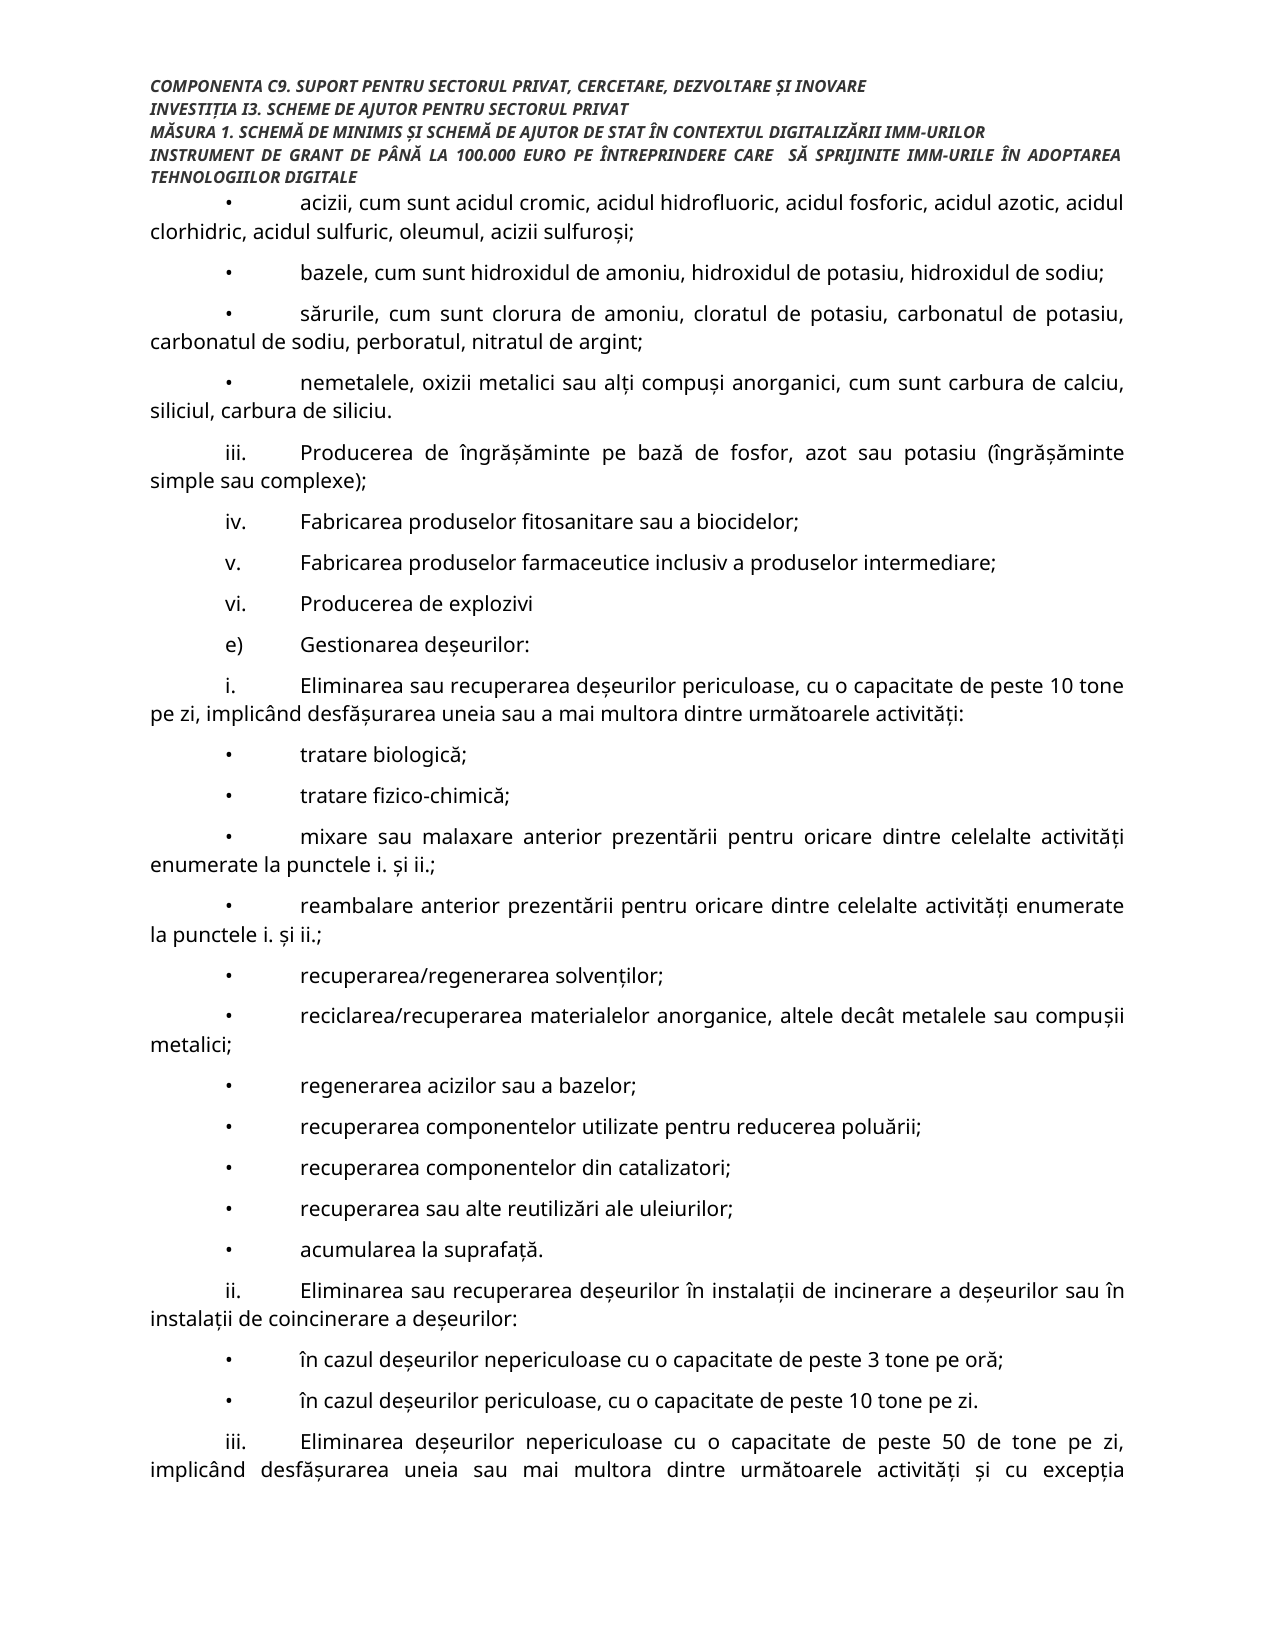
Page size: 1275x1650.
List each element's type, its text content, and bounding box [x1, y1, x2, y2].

text • acizii, cum sunt acidul cromic, acidul hidrofluoric, acidul fosforic, acidul azotic, acidul clorhidric, acidul sulfuric, oleumul, acizii sulfuroși; [150, 188, 1125, 245]
text vi. Producerea de explozivi [150, 589, 1125, 617]
text • acumularea la suprafață. [150, 1235, 1125, 1263]
text • în cazul deșeurilor periculoase, cu o capacitate de peste 10 tone pe zi. [150, 1386, 1125, 1414]
text iv. Fabricarea produselor fitosanitare sau a biocidelor; [150, 507, 1125, 535]
text • nemetalele, oxizii metalici sau alți compuși anorganici, cum sunt carbura de calciu, siliciul, carbura de siliciu. [150, 368, 1125, 425]
text ii. Eliminarea sau recuperarea deșeurilor în instalații de incinerare a deșeurilor sau în instalații de coincinerare a deșeurilor: [150, 1276, 1125, 1333]
text • reambalare anterior prezentării pentru oricare dintre celelalte activități enumerate la punctele i. și ii.; [150, 891, 1125, 948]
text i. Eliminarea sau recuperarea deșeurilor periculoase, cu o capacitate de peste 10 tone pe zi, implicând desfășurarea uneia sau a mai multora dintre următoarele activități: [150, 671, 1125, 728]
text e) Gestionarea deșeurilor: [150, 630, 1125, 658]
text • recuperarea/regenerarea solvenților; [150, 961, 1125, 989]
text • tratare biologică; [150, 740, 1125, 768]
text • sărurile, cum sunt clorura de amoniu, cloratul de potasiu, carbonatul de potasiu, carbonatul de sodiu, perboratul, nitratul de argint; [150, 299, 1125, 356]
text • recuperarea sau alte reutilizări ale uleiurilor; [150, 1194, 1125, 1222]
text iii. Producerea de îngrășăminte pe bază de fosfor, azot sau potasiu (îngrășăminte simple sau complexe); [150, 438, 1125, 494]
text • tratare fizico-chimică; [150, 781, 1125, 809]
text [150, 1427, 1125, 1484]
text • recuperarea componentelor utilizate pentru reducerea poluării; [150, 1112, 1125, 1140]
text • în cazul deșeurilor nepericuloase cu o capacitate de peste 3 tone pe oră; [150, 1345, 1125, 1373]
text • reciclarea/recuperarea materialelor anorganice, altele decât metalele sau compușii metalici; [150, 1002, 1125, 1058]
text v. Fabricarea produselor farmaceutice inclusiv a produselor intermediare; [150, 548, 1125, 576]
text • bazele, cum sunt hidroxidul de amoniu, hidroxidul de potasiu, hidroxidul de sodiu; [150, 258, 1125, 286]
text • mixare sau malaxare anterior prezentării pentru oricare dintre celelalte activități enumerate la punctele i. și ii.; [150, 822, 1125, 879]
text • recuperarea componentelor din catalizatori; [150, 1153, 1125, 1181]
text • regenerarea acizilor sau a bazelor; [150, 1071, 1125, 1099]
